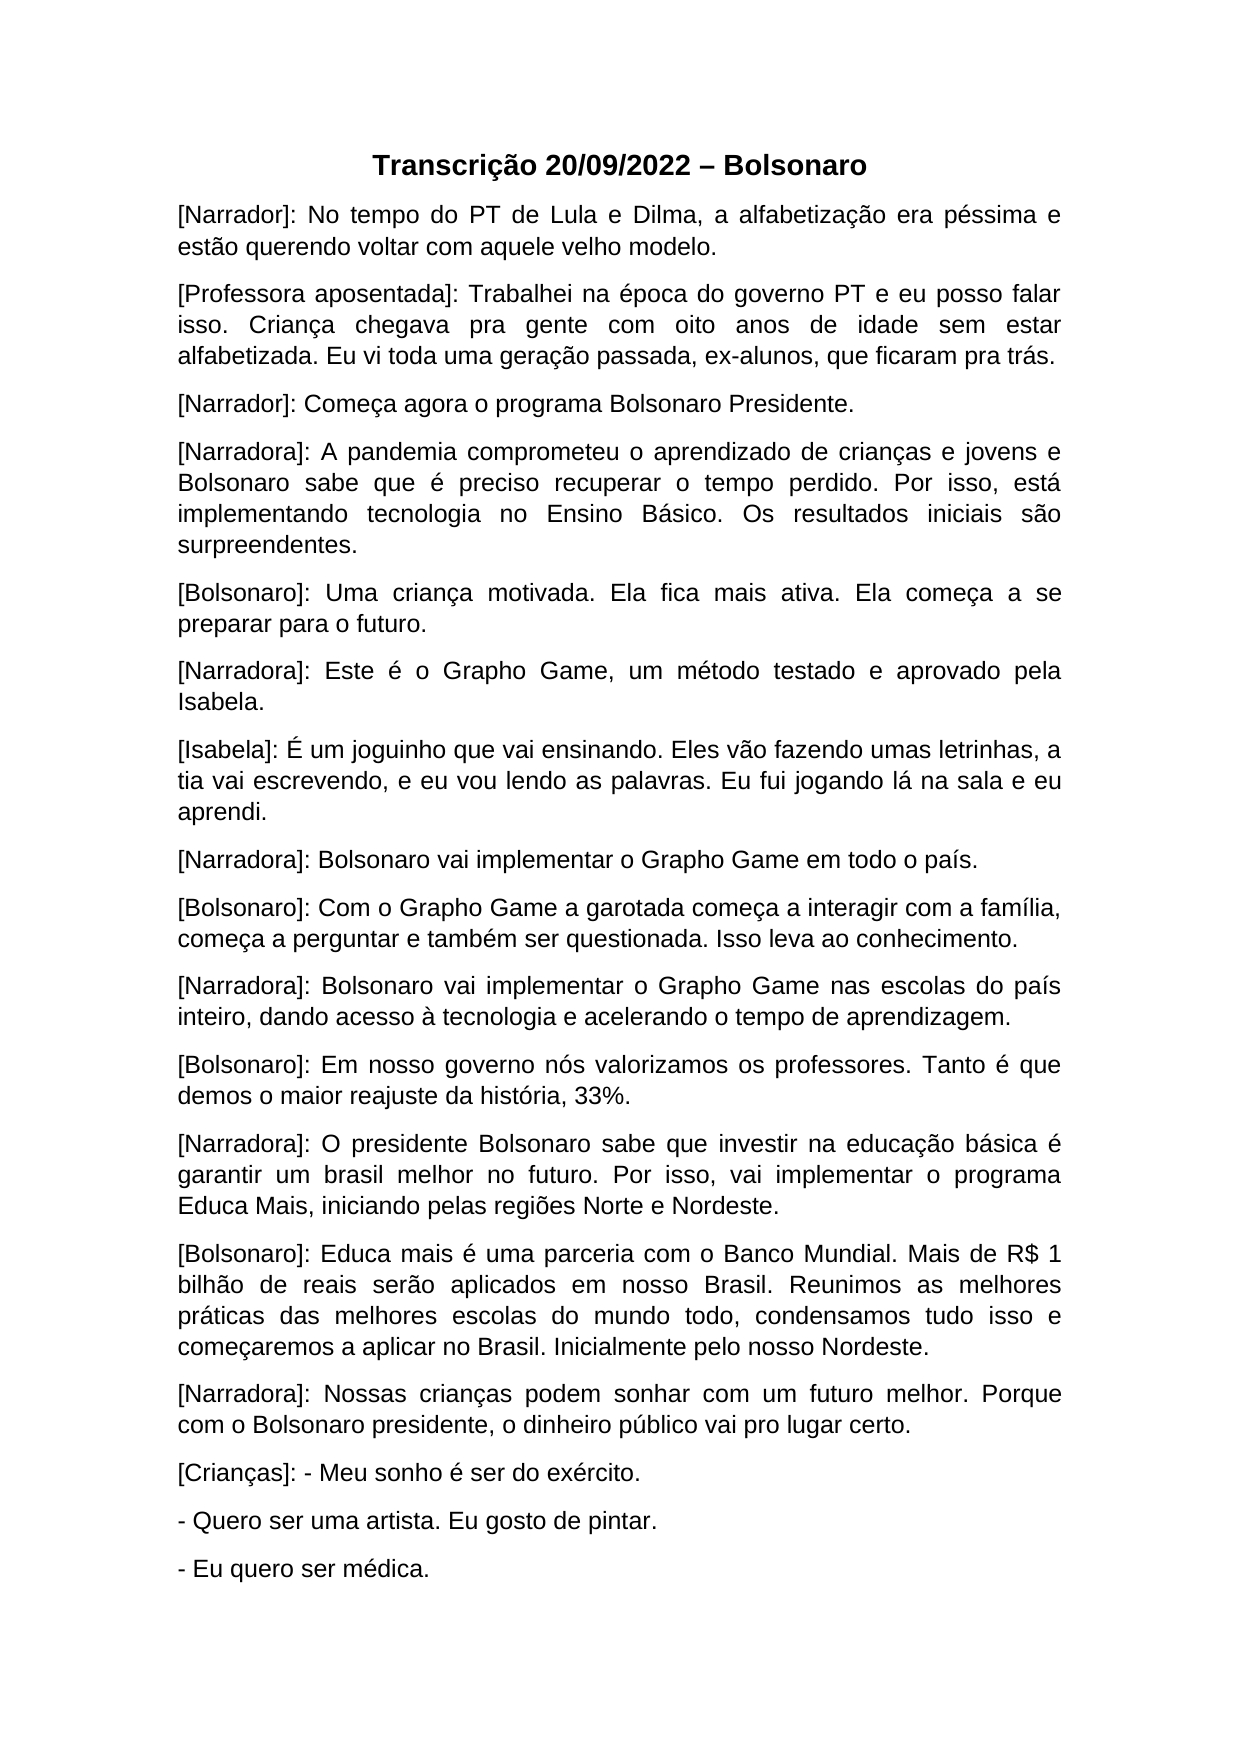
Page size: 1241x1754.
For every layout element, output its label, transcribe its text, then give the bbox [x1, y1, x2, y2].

text [Professora aposentada]: Trabalhei na época do governo PT e eu posso falar isso. Criança chegava pra gente com oito anos de idade sem estar alfabetizada. Eu vi toda uma geração passada, ex-alunos, que ficaram pra trás. [177, 279, 1063, 370]
text [Bolsonaro]: Educa mais é uma parceria com o Banco Mundial. Mais de R$ 1 bilhão de reais serão aplicados em nosso Brasil. Reunimos as melhores práticas das melhores escolas do mundo todo, condensamos tudo isso e começaremos a aplicar no Brasil. Inicialmente pelo nosso Nordeste. [177, 1238, 1063, 1360]
text [Isabela]: É um joguinho que vai ensinando. Eles vão fazendo umas letrinhas, a tia vai escrevendo, e eu vou lendo as palavras. Eu fui jogando lá na sala e eu aprendi. [177, 735, 1063, 826]
text [Crianças]: - Meu sonho é ser do exército. [177, 1458, 1063, 1487]
text [Bolsonaro]: Com o Grapho Game a garotada começa a interagir com a família, começa a perguntar e também ser questionada. Isso leva ao conhecimento. [177, 892, 1063, 952]
text Transcrição 20/09/2022 – Bolsonaro [177, 148, 1063, 181]
text [Narradora]: Bolsonaro vai implementar o Grapho Game em todo o país. [177, 845, 1063, 873]
text - Eu quero ser médica. [177, 1553, 1063, 1582]
text [Narradora]: A pandemia comprometeu o aprendizado de crianças e jovens e Bolsonaro sabe que é preciso recuperar o tempo perdido. Por isso, está implementando tecnologia no Ensino Básico. Os resultados iniciais são surpreendentes. [177, 437, 1063, 558]
text [Narrador]: Começa agora o programa Bolsonaro Presidente. [177, 389, 1063, 418]
text [Narradora]: O presidente Bolsonaro sabe que investir na educação básica é garantir um brasil melhor no futuro. Por isso, vai implementar o programa Educa Mais, iniciando pelas regiões Norte e Nordeste. [177, 1129, 1063, 1219]
text [Narradora]: Nossas crianças podem sonhar com um futuro melhor. Porque com o Bolsonaro presidente, o dinheiro público vai pro lugar certo. [177, 1379, 1063, 1439]
text [Bolsonaro]: Uma criança motivada. Ela fica mais ativa. Ela começa a se preparar para o futuro. [177, 577, 1063, 637]
text [Narrador]: No tempo do PT de Lula e Dilma, a alfabetização era péssima e estão querendo voltar com aquele velho modelo. [177, 200, 1063, 260]
text - Quero ser uma artista. Eu gosto de pintar. [177, 1506, 1063, 1534]
text [Narradora]: Este é o Grapho Game, um método testado e aprovado pela Isabela. [177, 656, 1063, 716]
text [Narradora]: Bolsonaro vai implementar o Grapho Game nas escolas do país inteiro, dando acesso à tecnologia e acelerando o tempo de aprendizagem. [177, 971, 1063, 1031]
text [Bolsonaro]: Em nosso governo nós valorizamos os professores. Tanto é que demos o maior reajuste da história, 33%. [177, 1050, 1063, 1110]
